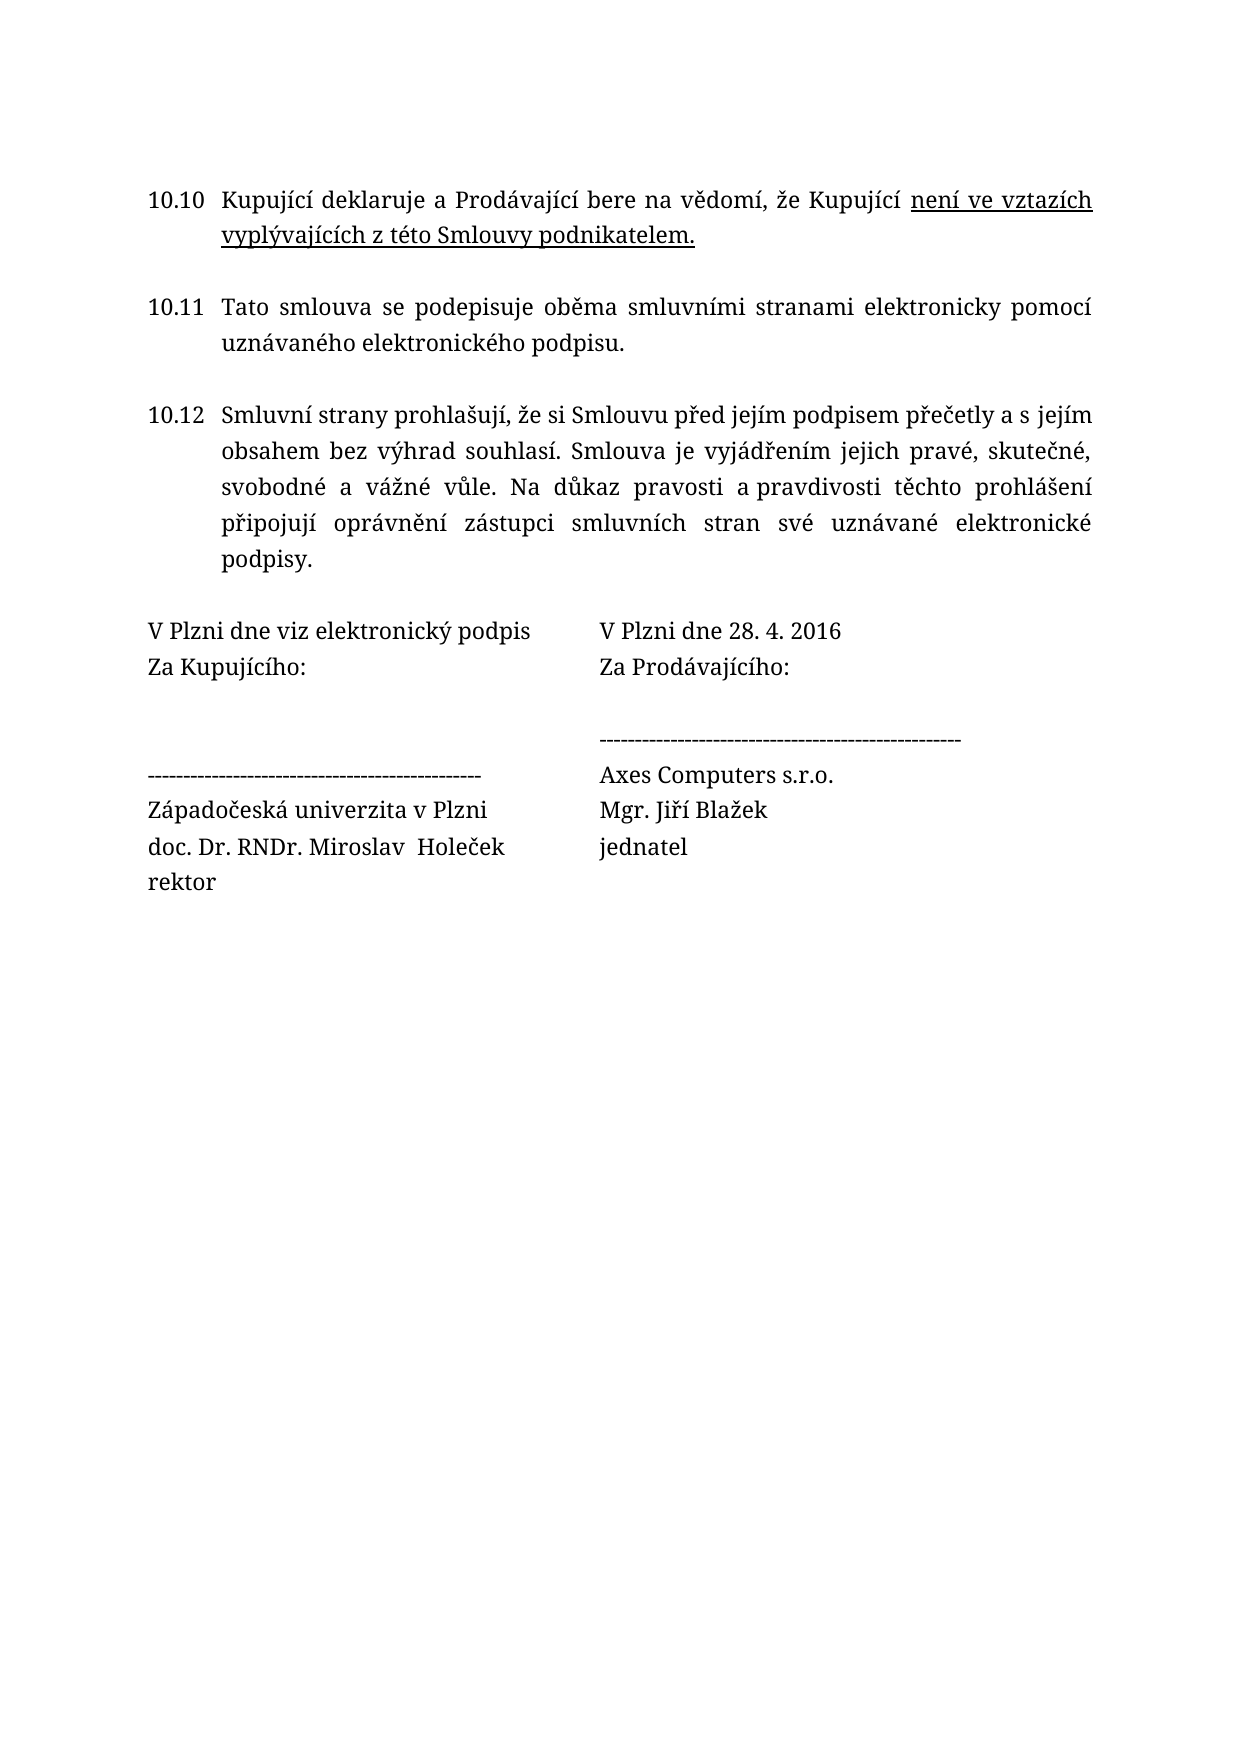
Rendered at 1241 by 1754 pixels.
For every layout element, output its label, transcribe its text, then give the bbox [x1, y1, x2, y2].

table_header V Plzni dne viz elektronický podpis Za Kupujícího: ----------------------------------------------- Západočeská univerzita v Plzni doc. Dr. RNDr. Miroslav Holeček rektor [136, 615, 588, 937]
table_header V Plzni dne 28. 4. 2016 Za Prodávajícího: --------------------------------------------------- Axes Computers s.r.o. Mgr. Jiří Blažek jednatel [588, 615, 1040, 937]
text 10.11 Tato smlouva se podepisuje oběma smluvními stranami elektronicky pomocí uznávaného elektronického podpisu. [148, 291, 1093, 358]
text 10.12 Smluvní strany prohlašují, že si Smlouvu před jejím podpisem přečetly a s jejím obsahem bez výhrad souhlasí. Smlouva je vyjádřením jejich pravé, skutečné, svobodné a vážné vůle. Na důkaz pravosti a pravdivosti těchto prohlášení připojují oprávnění zástupci smluvních stran své uznávané elektronické podpisy. [148, 399, 1093, 574]
text 10.10 Kupující deklaruje a Prodávající bere na vědomí, že Kupující není ve vztazích vyplývajících z této Smlouvy podnikatelem. [148, 183, 1093, 251]
